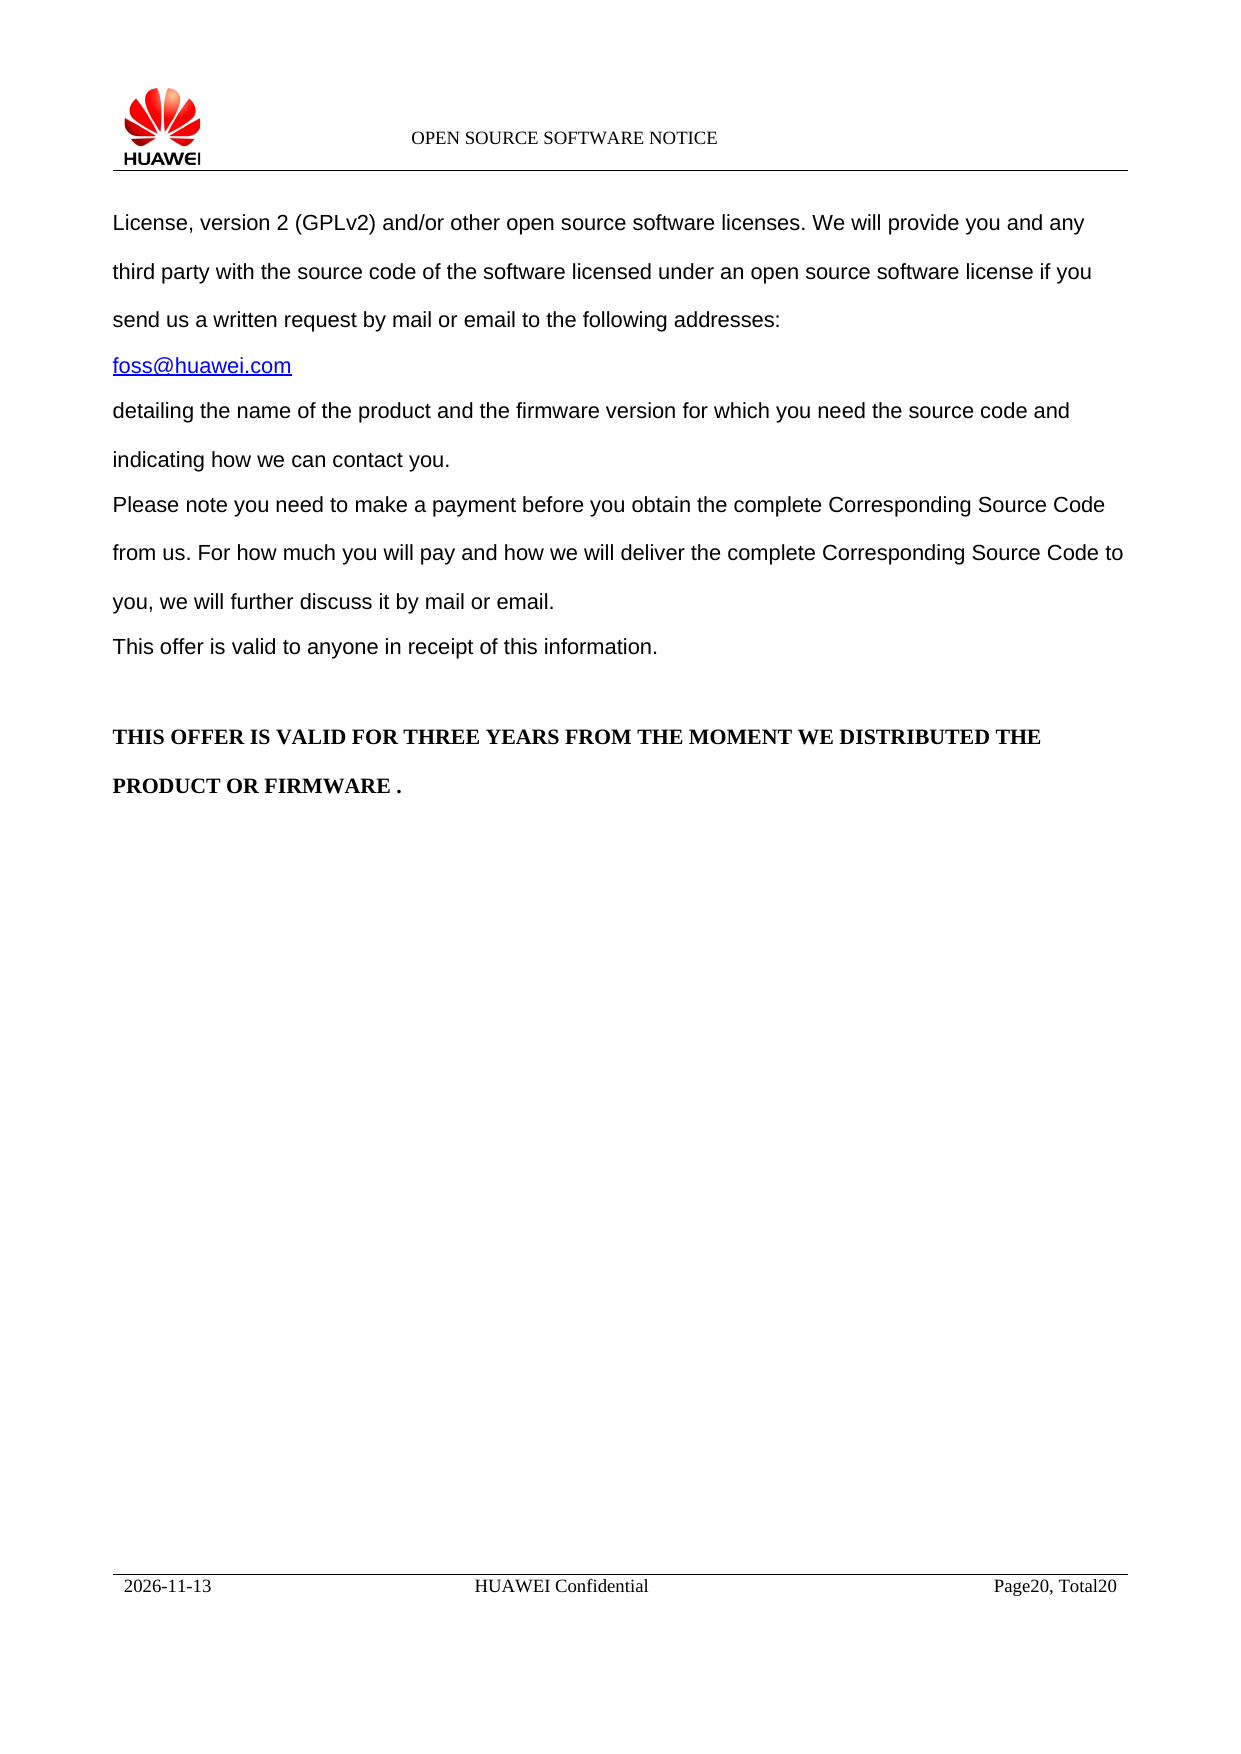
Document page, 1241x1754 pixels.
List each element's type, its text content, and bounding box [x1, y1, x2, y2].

text detailing the name of the product and the firmware version for which you need the source code and indicating how we can contact you. [112, 394, 1128, 475]
text This offer is valid for three years from the moment we distributed the product or firmware . [112, 721, 1128, 802]
text Please note you need to make a payment before you obtain the complete Corresponding Source Code from us. For how much you will pay and how we will deliver the complete Corresponding Source Code to you, we will further discuss it by mail or email. [112, 488, 1128, 618]
text This offer is valid to anyone in receipt of this information. [112, 631, 1128, 663]
picture [124, 88, 201, 165]
text foss@huawei.com [112, 349, 1128, 381]
